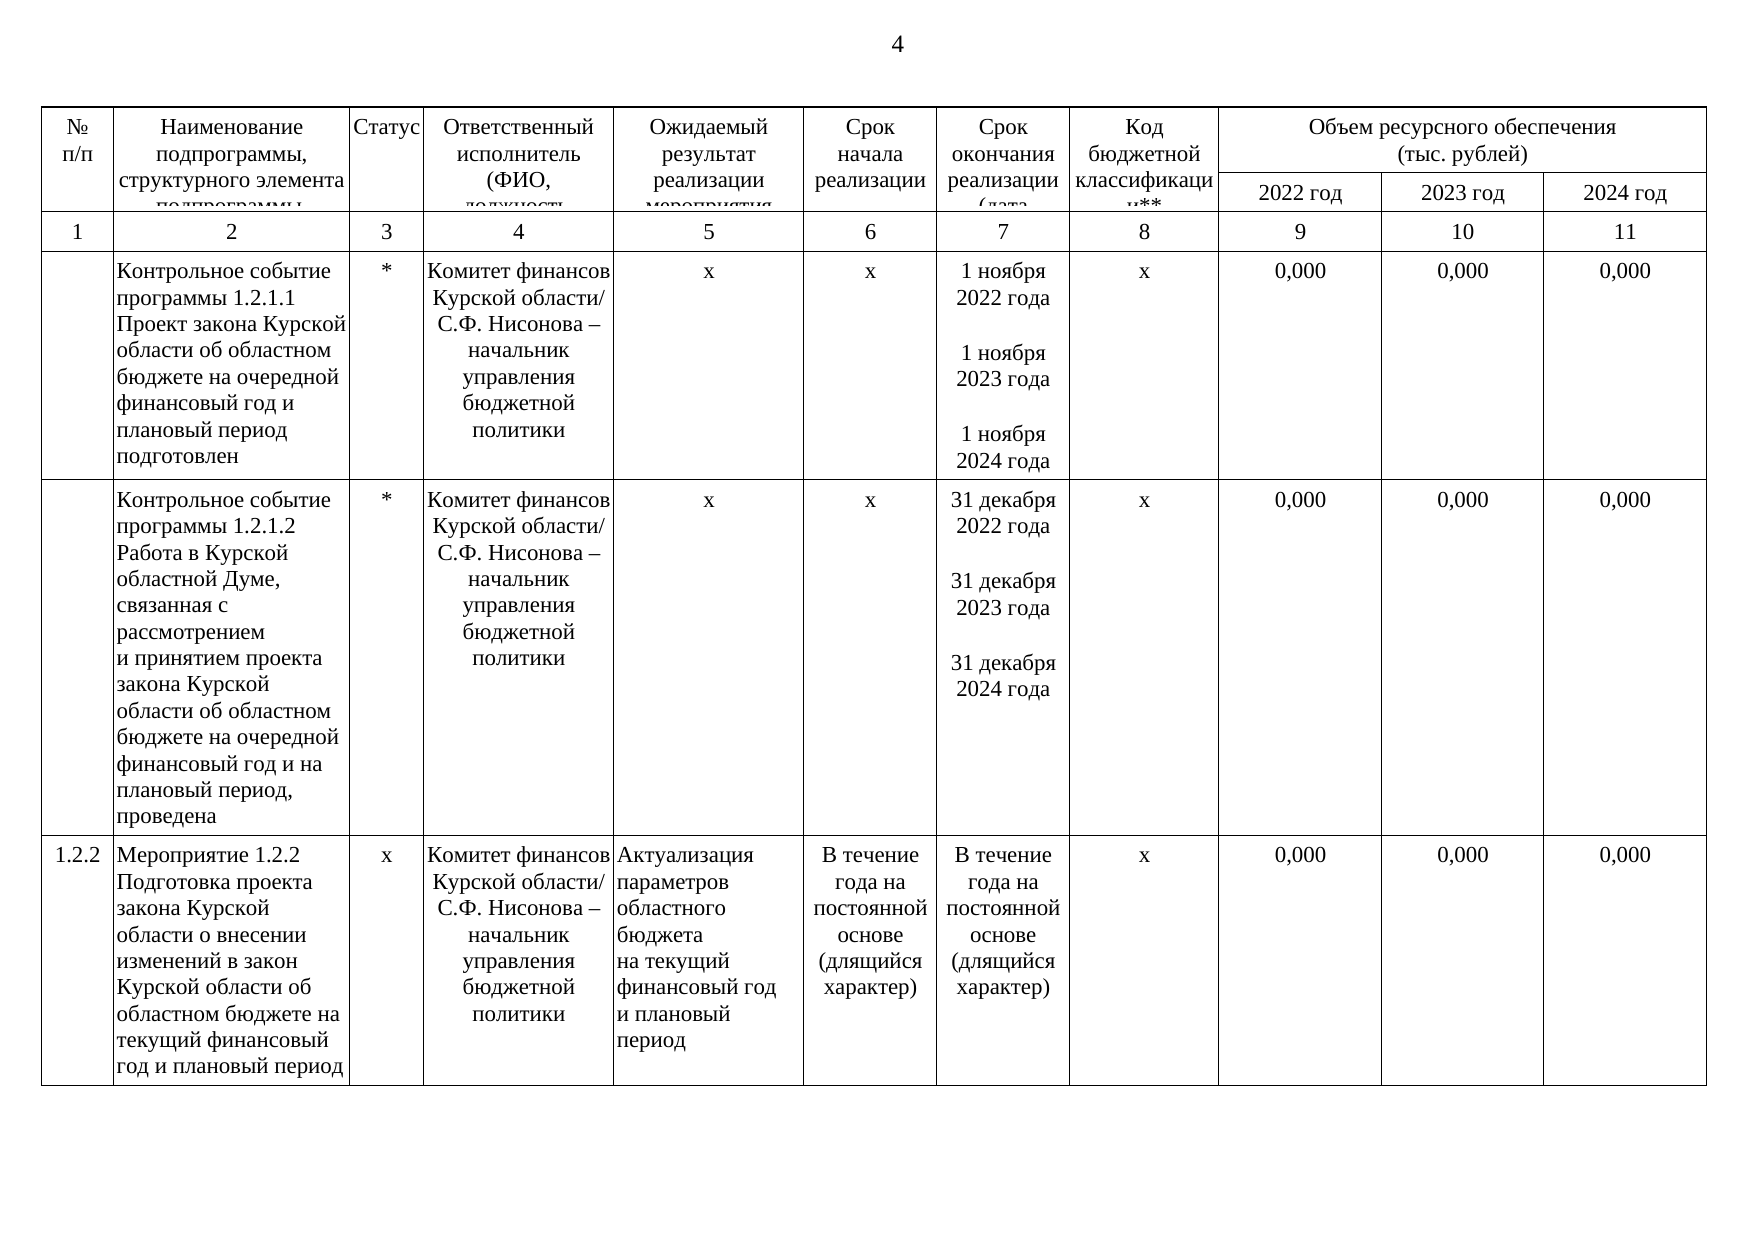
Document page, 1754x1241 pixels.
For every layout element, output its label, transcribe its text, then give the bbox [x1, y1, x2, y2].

table_cell 11 [1544, 212, 1706, 251]
table_cell x [350, 836, 423, 1085]
table_cell 0,000 [1219, 480, 1381, 834]
table_header Код бюджетной классификации** [1070, 108, 1218, 211]
table_header Статус [350, 108, 423, 211]
table_cell 0,000 [1382, 480, 1543, 834]
table_cell Контрольное событие программы 1.2.1.1 Проект закона Курской области об областном бюджете на очередной финансовый год и плановый период подготовлен [114, 252, 349, 479]
table_cell 7 [937, 212, 1069, 251]
table_cell В течение года на постоянной основе (длящийся характер) [937, 836, 1069, 1085]
table_cell 2023 год [1382, 173, 1543, 211]
table_cell 0,000 [1544, 836, 1706, 1085]
table_header Объем ресурсного обеспечения (тыс. рублей) [1219, 108, 1706, 172]
table_cell 2 [114, 212, 349, 251]
table_cell 2022 год [1219, 173, 1381, 211]
table_cell x [1070, 480, 1218, 834]
table_cell Актуализация параметров областного бюджета на текущий финансовый год и плановый период [614, 836, 803, 1085]
table_cell 3 [350, 212, 423, 251]
table_cell Мероприятие 1.2.2 Подготовка проекта закона Курской области о внесении изменений в закон Курской области об областном бюджете на текущий финансовый год и плановый период [114, 836, 349, 1085]
table_cell x [1070, 252, 1218, 479]
table_cell 8 [1070, 212, 1218, 251]
table_cell х [614, 480, 803, 834]
table_cell 0,000 [1382, 252, 1543, 479]
table_cell 0,000 [1544, 252, 1706, 479]
table_cell 1 [42, 212, 113, 251]
table_cell 2024 год [1544, 173, 1706, 211]
table_cell 6 [804, 212, 936, 251]
table_cell 10 [1382, 212, 1543, 251]
table_cell [42, 480, 113, 834]
table_cell Комитет финансов Курской области/ С.Ф. Нисонова – начальник управления бюджетной политики [424, 252, 613, 479]
table_cell х [804, 252, 936, 479]
table_cell 9 [1219, 212, 1381, 251]
table_header Срок начала реализации [804, 108, 936, 211]
table_header Срок окончания реализации (дата контрольного события) [937, 108, 1069, 211]
table_cell * [350, 480, 423, 834]
table_cell 0,000 [1382, 836, 1543, 1085]
table_cell 4 [424, 212, 613, 251]
table_cell 5 [614, 212, 803, 251]
table_header Ожидаемый результат реализации мероприятия [614, 108, 803, 211]
table_cell * [350, 252, 423, 479]
table_cell 0,000 [1544, 480, 1706, 834]
table_cell 31 декабря 2022 года 31 декабря 2023 года 31 декабря 2024 года [937, 480, 1069, 834]
table_cell х [614, 252, 803, 479]
table_cell Комитет финансов Курской области/ С.Ф. Нисонова – начальник управления бюджетной политики [424, 836, 613, 1085]
table_cell 1 ноября 2022 года 1 ноября 2023 года 1 ноября 2024 года [937, 252, 1069, 479]
table_cell [42, 252, 113, 479]
table_cell В течение года на постоянной основе (длящийся характер) [804, 836, 936, 1085]
table_cell x [1070, 836, 1218, 1085]
table_cell х [804, 480, 936, 834]
table_header № п/п [42, 108, 113, 211]
table_cell 1.2.2 [42, 836, 113, 1085]
table_cell Контрольное событие программы 1.2.1.2 Работа в Курской областной Думе, связанная с рассмотрением и принятием проекта закона Курской области об областном бюджете на очередной финансовый год и на плановый период, проведена [114, 480, 349, 834]
table_cell Комитет финансов Курской области/ С.Ф. Нисонова – начальник управления бюджетной политики [424, 480, 613, 834]
table_cell 0,000 [1219, 252, 1381, 479]
table_header Наименование подпрограммы, структурного элемента подпрограммы, контрольного события программы [114, 108, 349, 211]
table_cell 0,000 [1219, 836, 1381, 1085]
table_header Ответственный исполнитель (ФИО, должность, организация) [424, 108, 613, 211]
